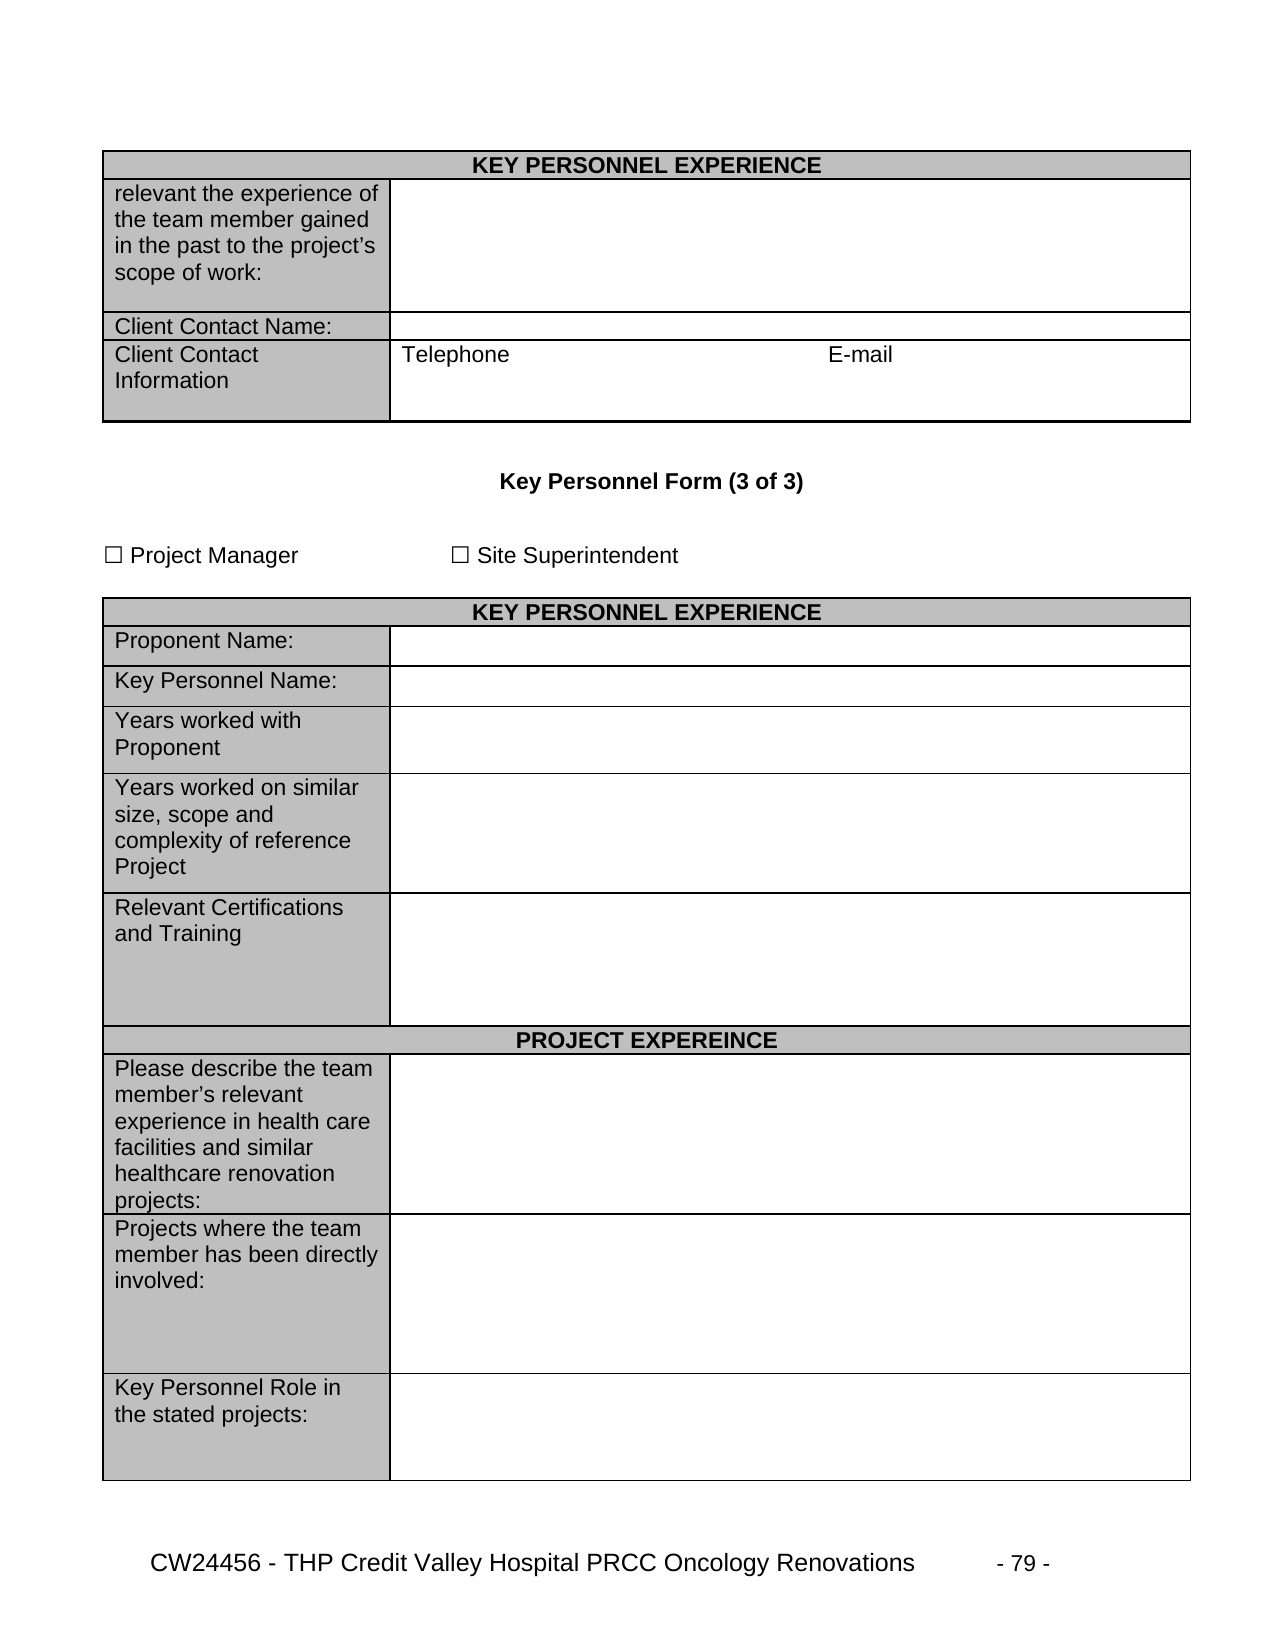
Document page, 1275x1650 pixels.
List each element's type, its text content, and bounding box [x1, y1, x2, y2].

table_cell [391, 667, 1190, 706]
table_cell Proponent Name: [104, 627, 389, 665]
table_header KEY PERSONNEL EXPERIENCE [104, 599, 1190, 625]
table_cell [391, 774, 1190, 892]
table_cell [391, 313, 1190, 339]
table_cell Relevant Certifications and Training [104, 894, 389, 1025]
table_header KEY PERSONNEL EXPERIENCE [104, 152, 1190, 178]
table_cell [391, 894, 1190, 1025]
table_cell Years worked with Proponent [104, 707, 389, 773]
table_cell [391, 180, 1190, 311]
table_cell Years worked on similar size, scope and complexity of reference Project [104, 774, 389, 892]
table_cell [104, 1374, 389, 1480]
table_cell Key Personnel Name: [104, 667, 389, 706]
table_cell [391, 1055, 1190, 1213]
table_cell [391, 707, 1190, 773]
table_cell Please describe the team member’s relevant experience in health care facilities and similar healthcare renovation projects: [104, 1055, 389, 1213]
table_cell [391, 1374, 1190, 1480]
table_cell PROJECT EXPEREINCE [104, 1027, 1190, 1053]
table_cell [104, 180, 389, 311]
table_cell [391, 1215, 1190, 1373]
table_cell Telephone E-mail [391, 341, 1190, 420]
table_cell [391, 627, 1190, 665]
text Key Personnel Form (3 of 3) [150, 468, 1153, 494]
table_cell Projects where the team member has been directly involved: [104, 1215, 389, 1373]
table_cell Client Contact Name: [104, 313, 389, 339]
table_cell Client Contact Information [104, 341, 389, 420]
text Project Manager Site Superintendent [103, 539, 1153, 571]
